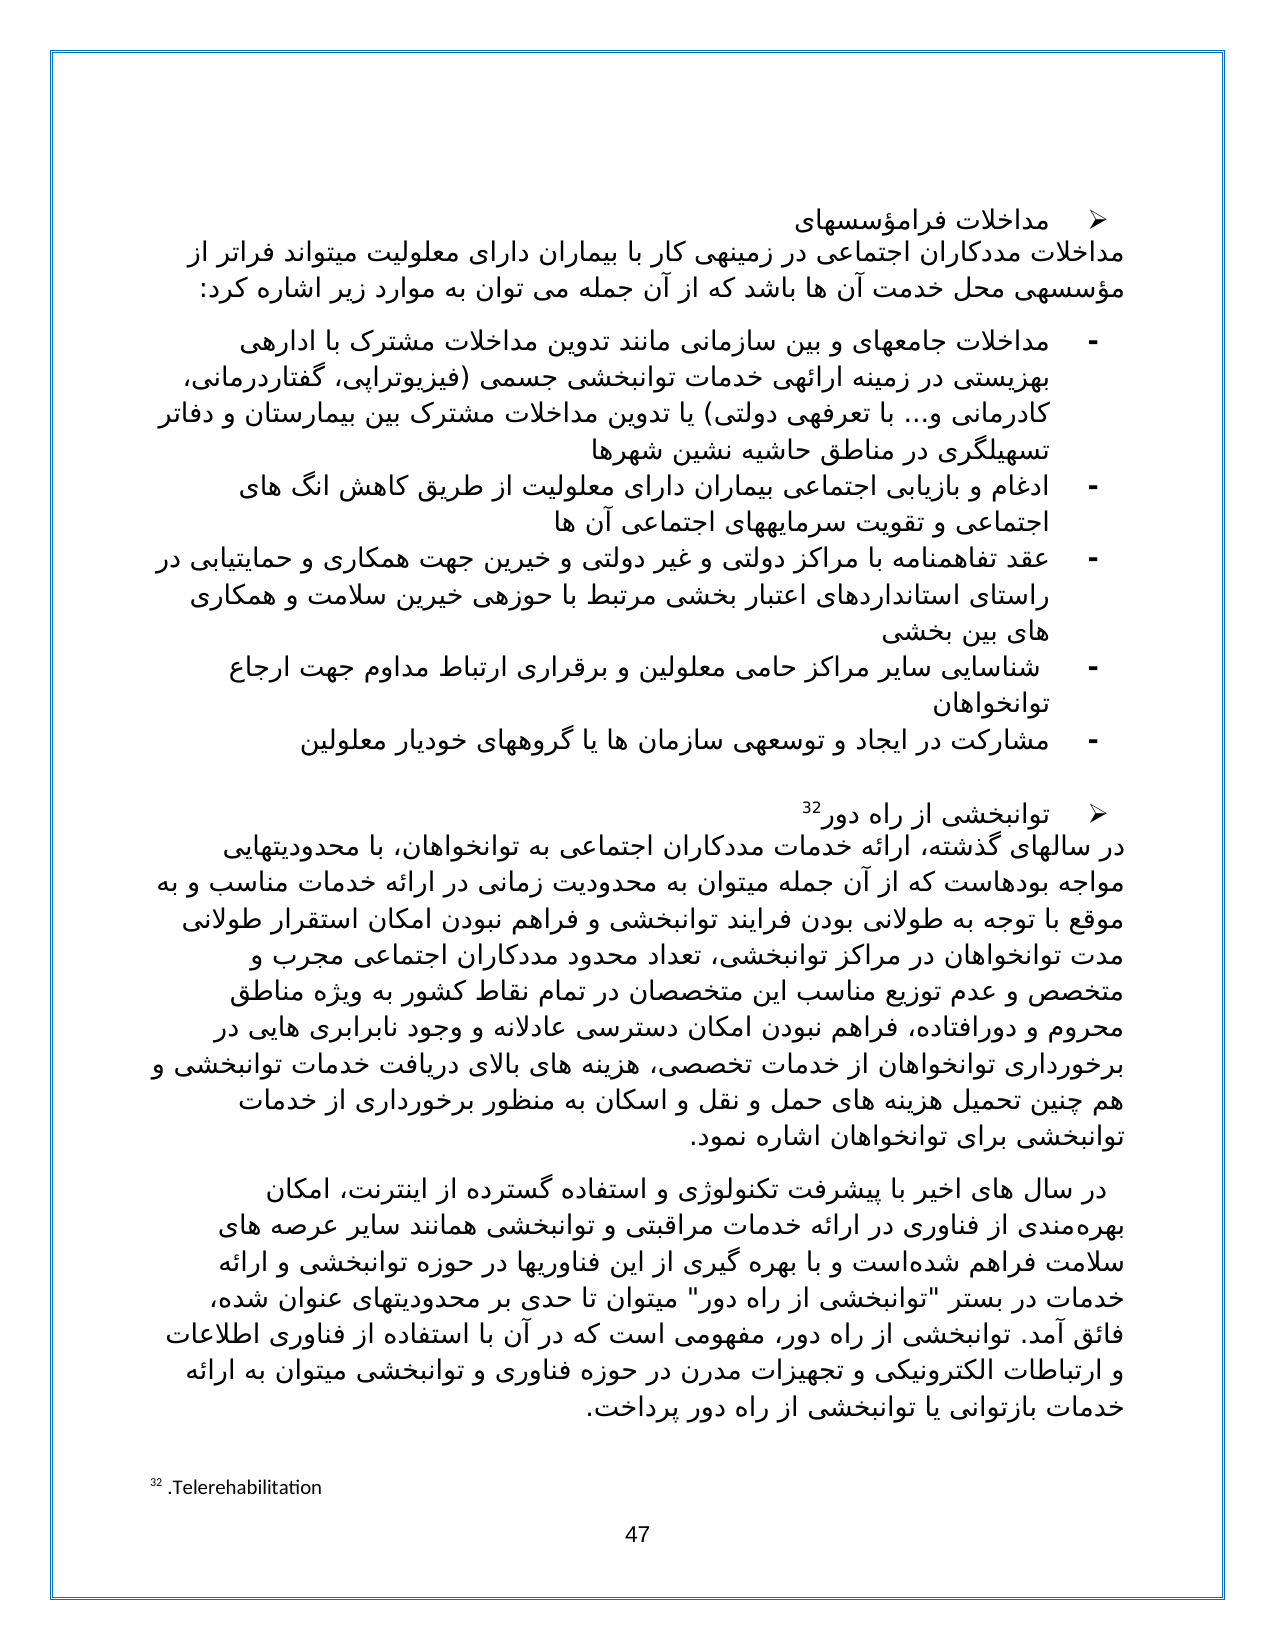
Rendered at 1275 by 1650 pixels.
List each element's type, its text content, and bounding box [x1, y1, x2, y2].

list ادغام و بازیابی اجتماعی بیماران دارای معلولیت از طریق کاهش انگ های اجتماعی و تقویت سرمایههای اجتماعی آن ها [150, 470, 1087, 538]
list مشارکت در ایجاد و توسعهی سازمان ها یا گروههای خودیار معلولین [150, 724, 1087, 756]
list مداخلات فرامؤسسهای [150, 204, 1087, 236]
text مداخلات مددکاران اجتماعی در زمینهی کار با بیماران دارای معلولیت میتواند فراتر از مؤسسهی محل خدمت آن ها باشد که از آن جمله می توان به موارد زیر اشاره کرد: [150, 236, 1125, 304]
text در سال های اخیر با پیشرفت تکنولوژی و استفاده گسترده از اینترنت، امکان بهره‌مندی از فناوری در ارائه خدمات مراقبتی و توانبخشی همانند سایر عرصه های سلامت فراهم شده‌است و با بهره گیری از این فناوریها در حوزه توانبخشی و ارائه خدمات در بستر "توانبخشی از راه دور" میتوان تا حدی بر محدودیتهای عنوان شده، فائق آمد. توانبخشی از راه دور، مفهومی است که در آن با استفاده از فناوری اطلاعات و ارتباطات الکترونیکی و تجهیزات مدرن در حوزه فناوری و توانبخشی میتوان به ارائه خدمات بازتوانی یا توانبخشی از راه دور پرداخت. [150, 1173, 1125, 1422]
text در سالهای گذشته، ارائه خدمات مددکاران اجتماعی به توانخواهان، با محدودیتهایی مواجه بودهاست که از آن جمله میتوان به محدودیت زمانی در ارائه خدمات مناسب و به موقع با توجه به طولانی بودن فرایند توانبخشی و فراهم نبودن امکان استقرار طولانی مدت توانخواهان در مراکز توانبخشی، تعداد محدود مددکاران اجتماعی مجرب و متخصص و عدم توزیع مناسب این متخصصان در تمام نقاط کشور به ویژه مناطق محروم و دورافتاده، فراهم نبودن امکان دسترسی عادلانه و وجود نابرابری هایی در برخورداری توانخواهان از خدمات تخصصی، هزینه های بالای دریافت خدمات توانبخشی و هم چنین تحمیل هزینه های حمل و نقل و اسکان به منظور برخورداری از خدمات توانبخشی برای توانخواهان اشاره نمود. [150, 830, 1125, 1152]
list عقد تفاهمنامه با مراکز دولتی و غیر دولتی و خیرین جهت همکاری و حمایتیابی در راستای استانداردهای اعتبار بخشی مرتبط با حوزهی خیرین سلامت و همکاری های بین بخشی [150, 543, 1087, 647]
list مداخلات جامعهای و بین سازمانی مانند تدوین مداخلات مشترک با ادارهی بهزیستی در زمینه ارائهی خدمات توانبخشی جسمی (فیزیوتراپی، گفتاردرمانی، کادرمانی و... با تعرفهی دولتی) یا تدوین مداخلات مشترک بین بیمارستان و دفاتر تسهیلگری در مناطق حاشیه نشین شهرها [150, 325, 1087, 466]
list توانبخشی از راه دور [150, 799, 1087, 830]
list شناسایی سایر مراکز حامی معلولین و برقراری ارتباط مداوم جهت ارجاع توانخواهان [150, 652, 1087, 719]
